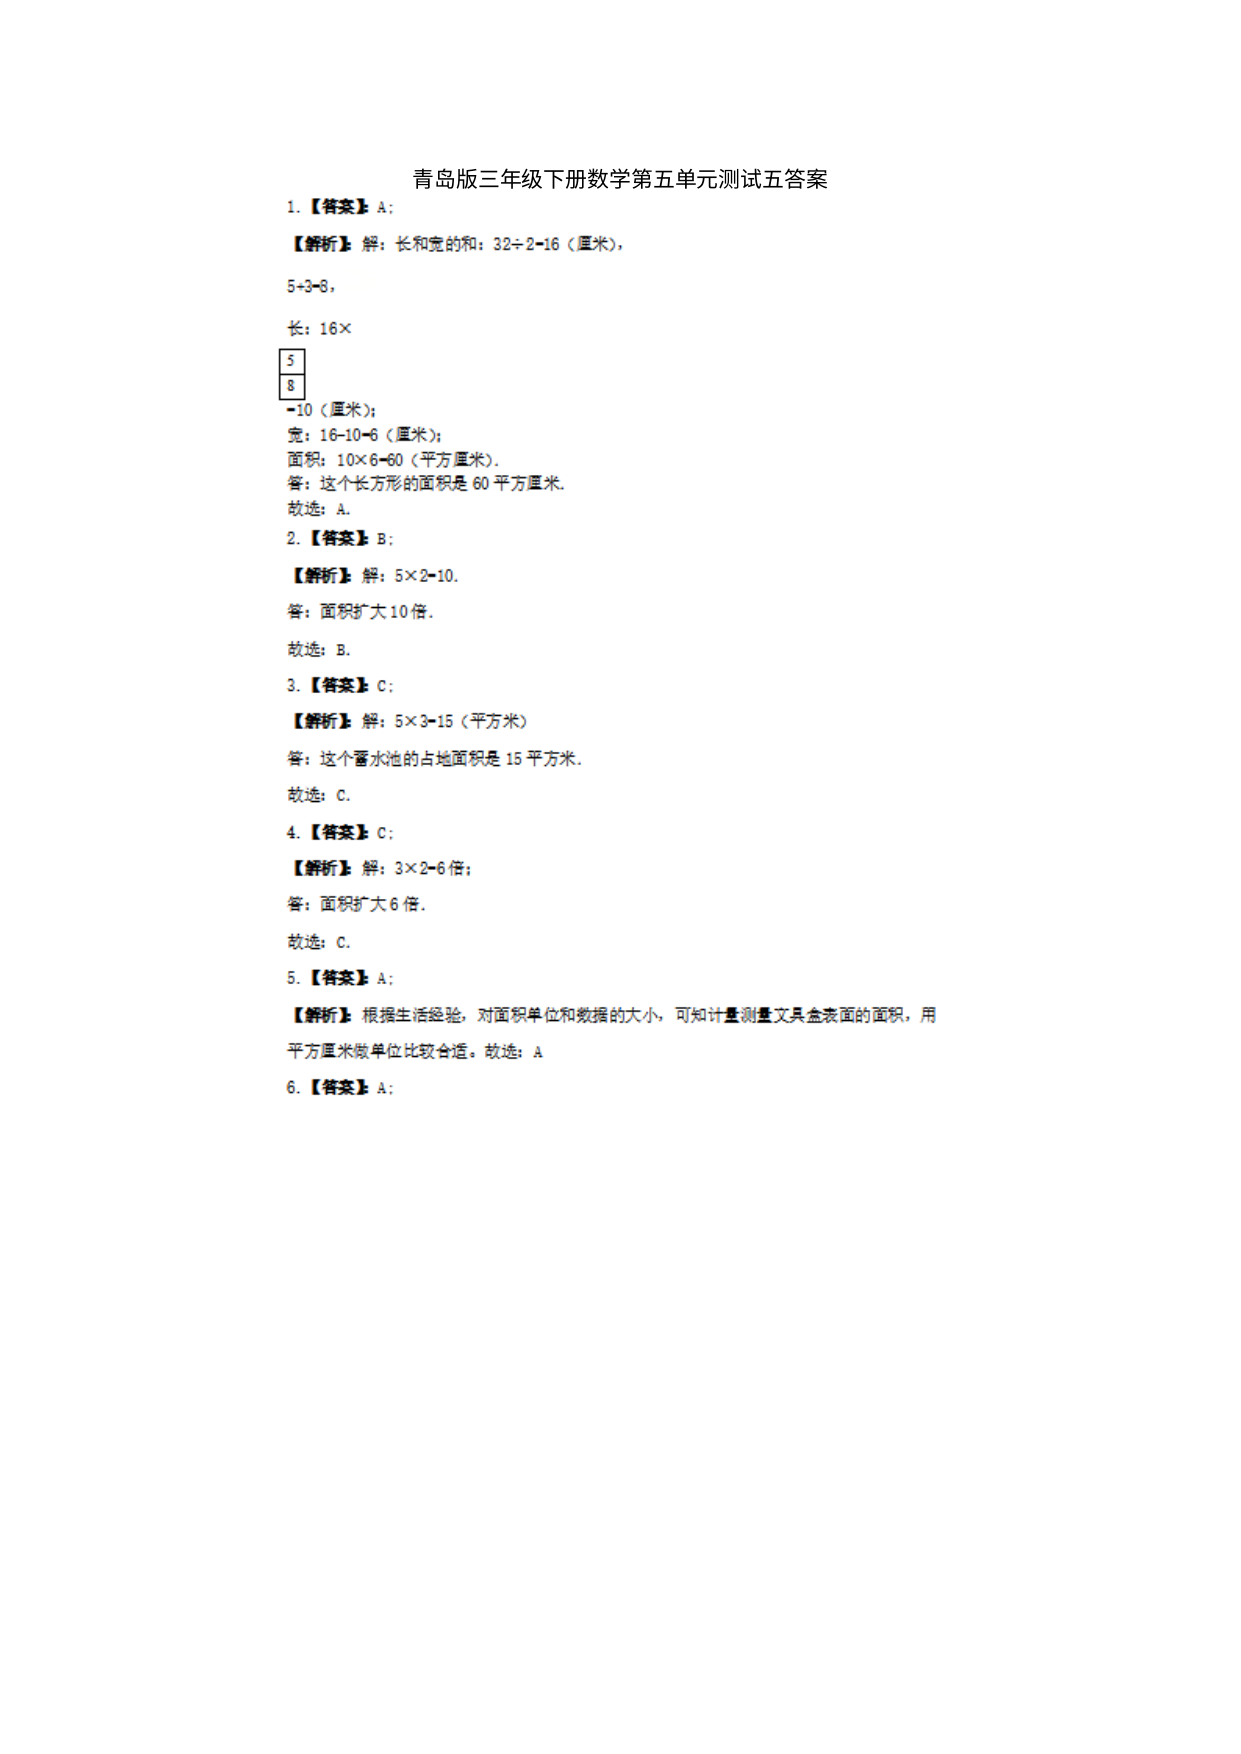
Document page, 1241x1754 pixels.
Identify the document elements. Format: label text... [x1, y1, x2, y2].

picture [262, 194, 978, 1117]
text 青岛版三年级下册数学第五单元测试五答案 [187, 162, 1053, 194]
